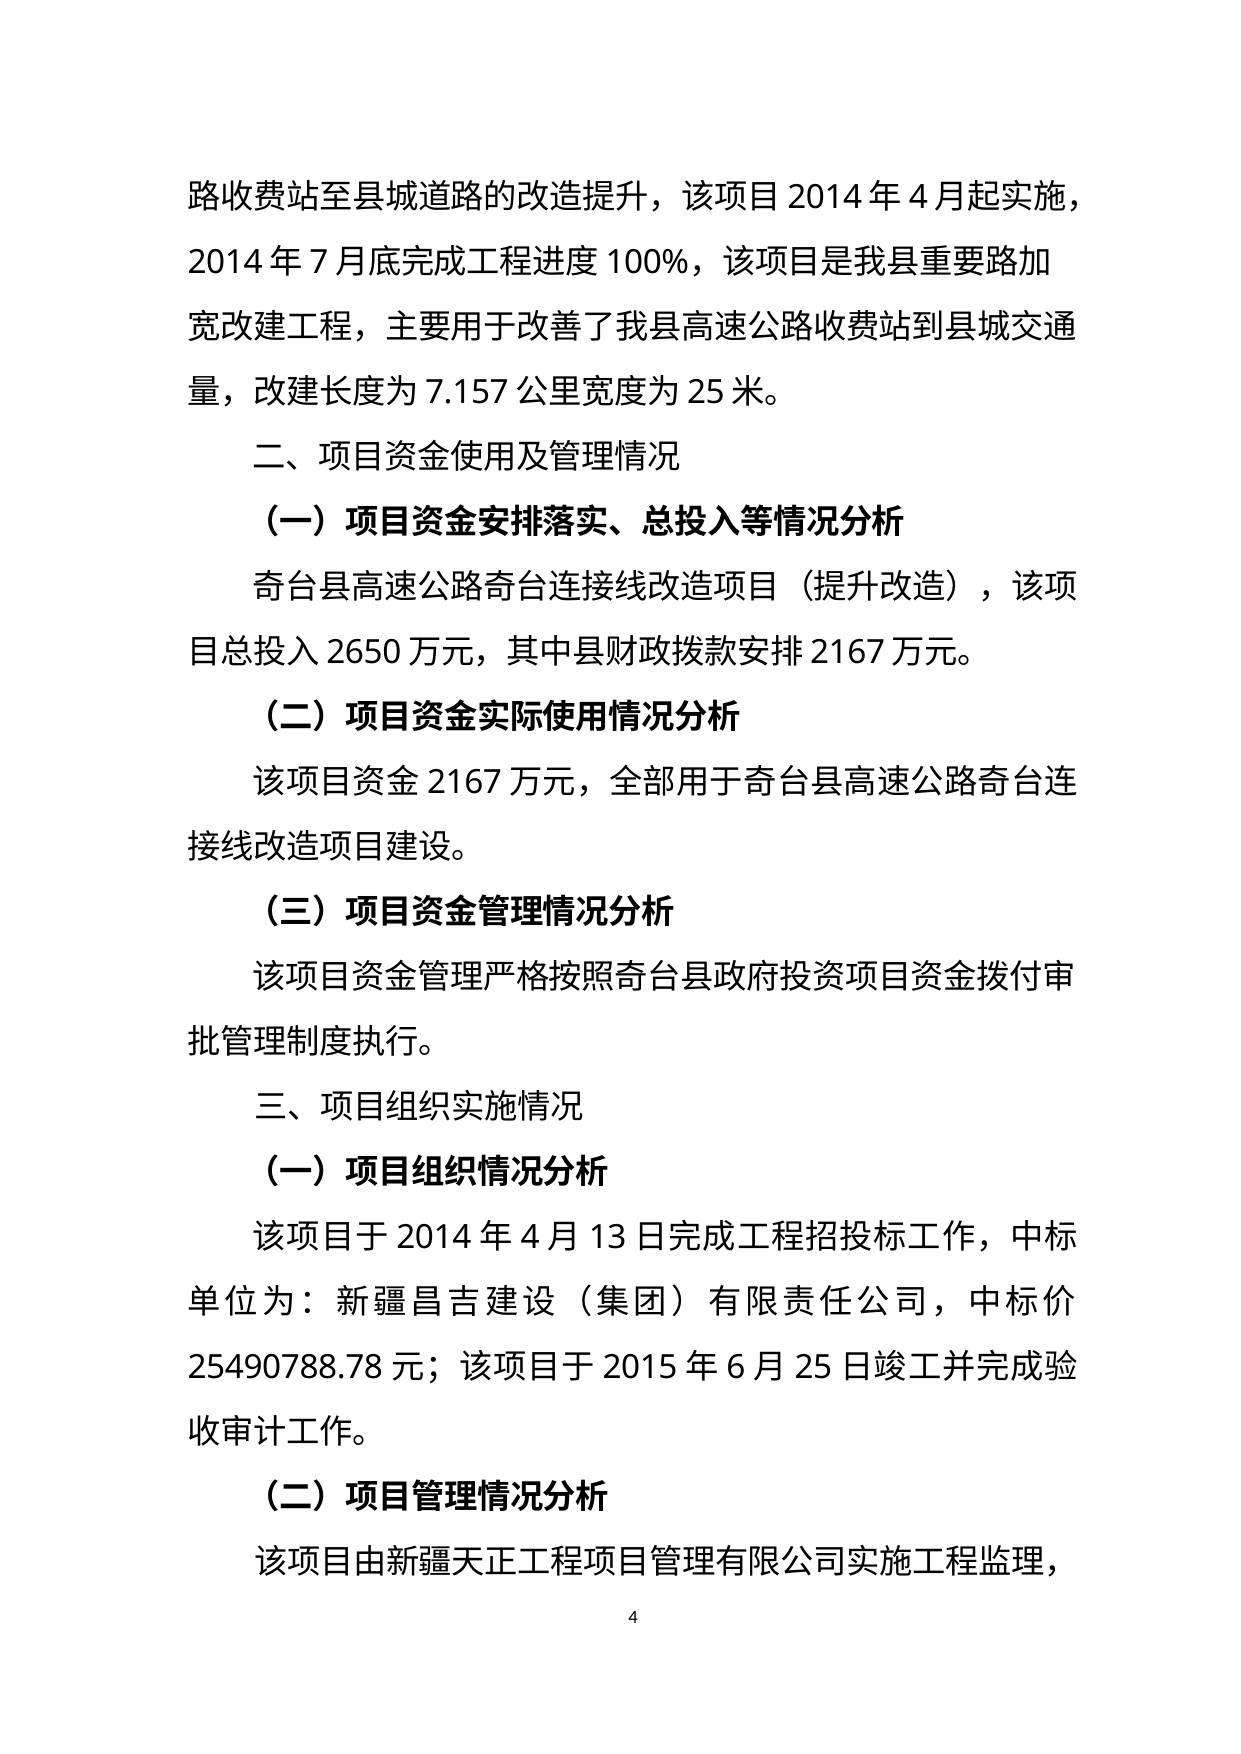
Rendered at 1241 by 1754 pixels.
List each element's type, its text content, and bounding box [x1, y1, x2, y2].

text 三、项目组织实施情况 [187, 1072, 1078, 1137]
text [187, 162, 1078, 422]
text （三）项目资金管理情况分析 [187, 877, 1078, 942]
text 该项目资金管理严格按照奇台县政府投资项目资金拨付审批管理制度执行。 [187, 942, 1078, 1072]
text （二）项目资金实际使用情况分析 [187, 682, 1078, 747]
text 该项目于2014年4月13日完成工程招投标工作，中标单位为：新疆昌吉建设（集团）有限责任公司，中标价25490788.78元；该项目于2015年6月25日竣工并完成验收审计工作。 [187, 1202, 1078, 1462]
text （二）项目管理情况分析 [187, 1462, 1078, 1527]
text 该项目资金2167万元，全部用于奇台县高速公路奇台连接线改造项目建设。 [187, 747, 1078, 877]
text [187, 1527, 1078, 1592]
text 二、项目资金使用及管理情况 [187, 422, 1078, 487]
text （一）项目资金安排落实、总投入等情况分析 [187, 487, 1078, 552]
text （一）项目组织情况分析 [187, 1137, 1078, 1202]
text 奇台县高速公路奇台连接线改造项目（提升改造），该项目总投入2650万元，其中县财政拨款安排2167万元。 [187, 552, 1078, 682]
